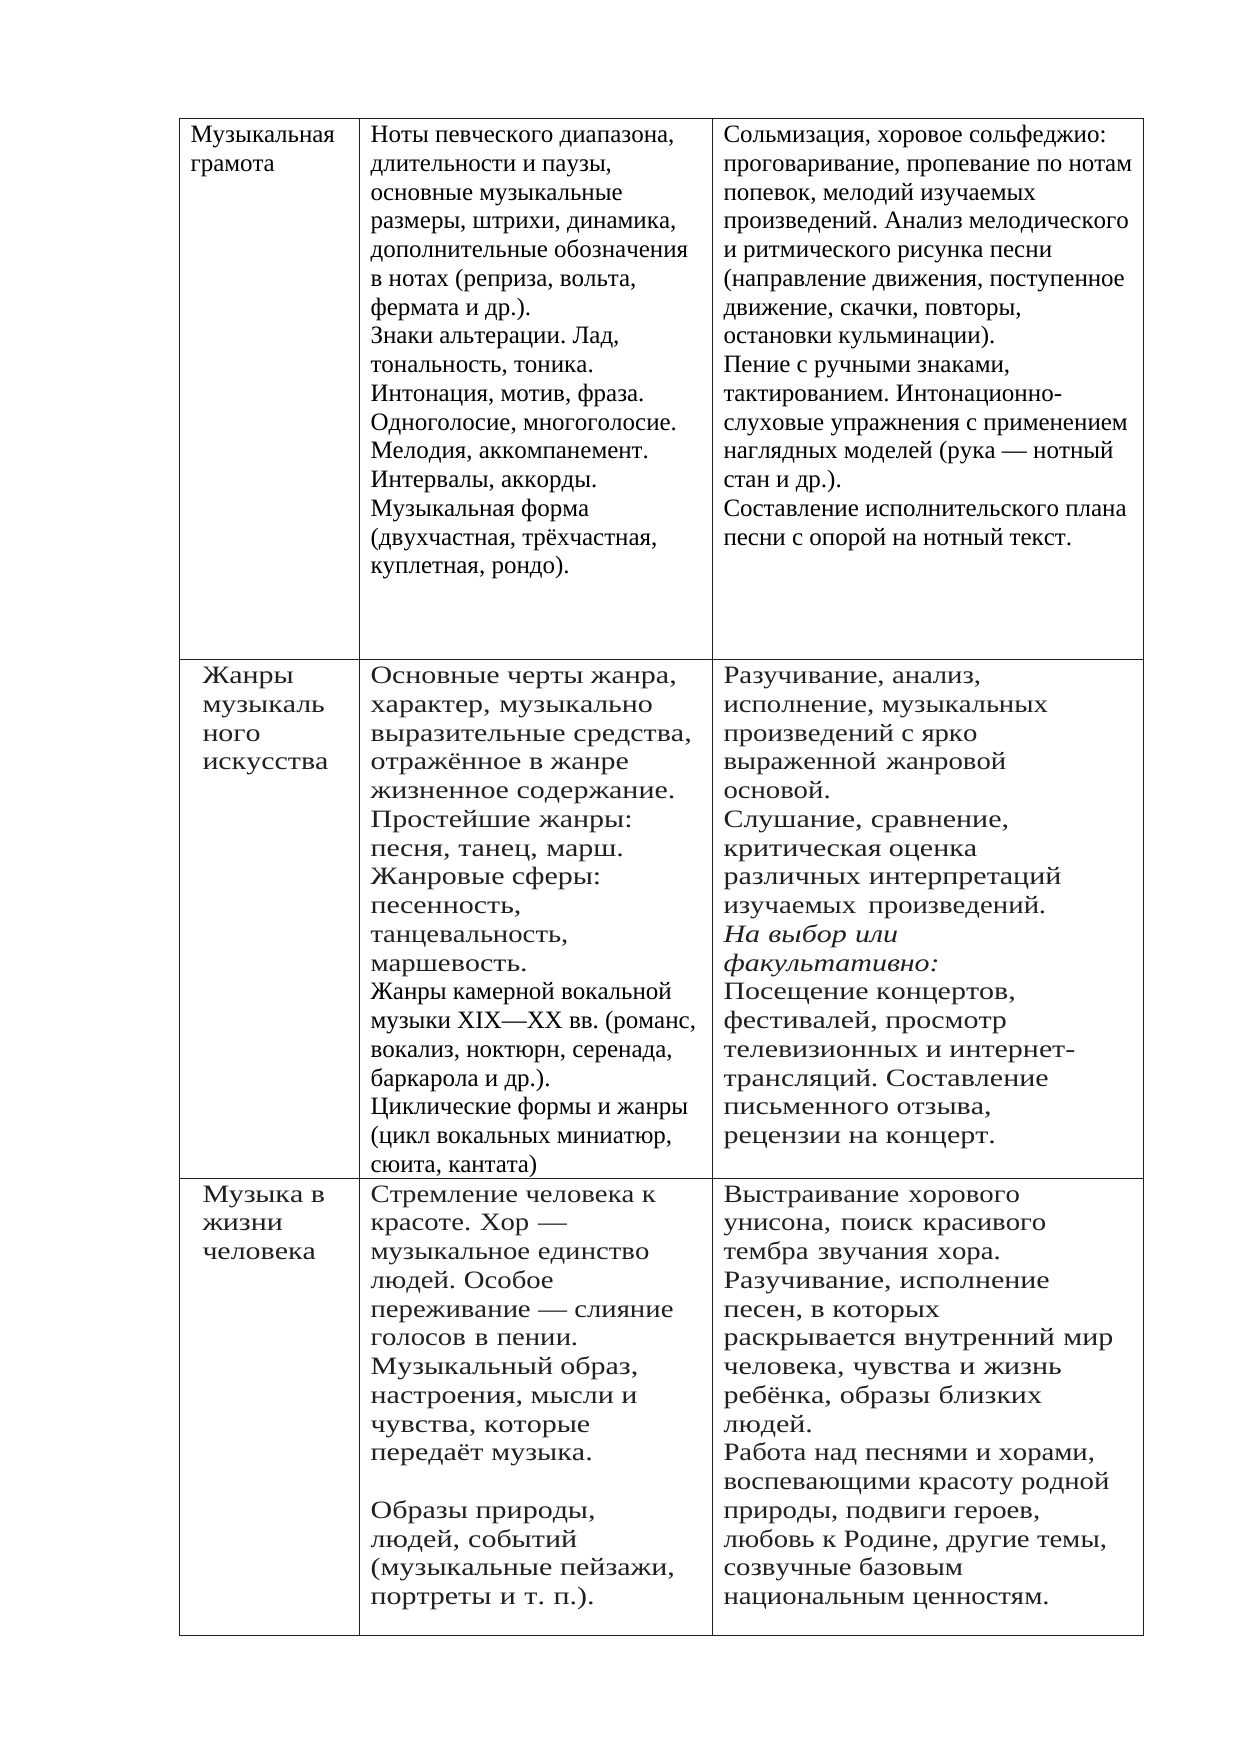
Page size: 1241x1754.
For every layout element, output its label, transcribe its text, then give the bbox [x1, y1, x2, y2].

table_cell Ноты певческого диапазона, длительности и паузы, основные музыкальные размеры, штрихи, динамика, дополнительные обозначения в нотах (реприза, вольта, фермата и др.). Знаки альтерации. Лад, тональность, тоника. Интонация, мотив, фраза. Одноголосие, многоголосие. Мелодия, аккомпанемент. Интервалы, аккорды. Музыкальная форма (двухчастная, трёхчастная, куплетная, рондо). [360, 119, 712, 659]
table_cell Разучивание, анализ, исполнение, музыкальных произведений с ярко выраженной жанровой основой. Слушание, сравнение, критическая оценка различных интерпретаций изучаемых произведений. На выбор или факультативно: Посещение концертов, фестивалей, просмотр телевизионных и интернет-трансляций. Составление письменного отзыва, рецензии на концерт. [713, 660, 1143, 1178]
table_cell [713, 1179, 1143, 1635]
table_cell Основные черты жанра, характер, музыкально выразительные средства, отражённое в жанре жизненное содержание. Простейшие жанры: песня, танец, марш. Жанровые сферы: песенность, танцевальность, маршевость. Жанры камерной вокальной музыки XIX—XX вв. (романс, вокализ, ноктюрн, серенада, баркарола и др.). Циклические формы и жанры (цикл вокальных миниатюр, сюита, кантата) [360, 660, 712, 1178]
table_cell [180, 1179, 359, 1635]
table_cell Музыкальная грамота [180, 119, 359, 659]
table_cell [360, 1179, 712, 1635]
table_cell Сольмизация, хоровое сольфеджио: проговаривание, пропевание по нотам попевок, мелодий изучаемых произведений. Анализ мелодического и ритмического рисунка песни (направление движения, поступенное движение, скачки, повторы, остановки кульминации). Пение с ручными знаками, тактированием. Интонационно-слуховые упражнения с применением наглядных моделей (рука — нотный стан и др.). Составление исполнительского плана песни с опорой на нотный текст. [713, 119, 1143, 659]
table_cell Жанры музыкального искусства [180, 660, 359, 1178]
